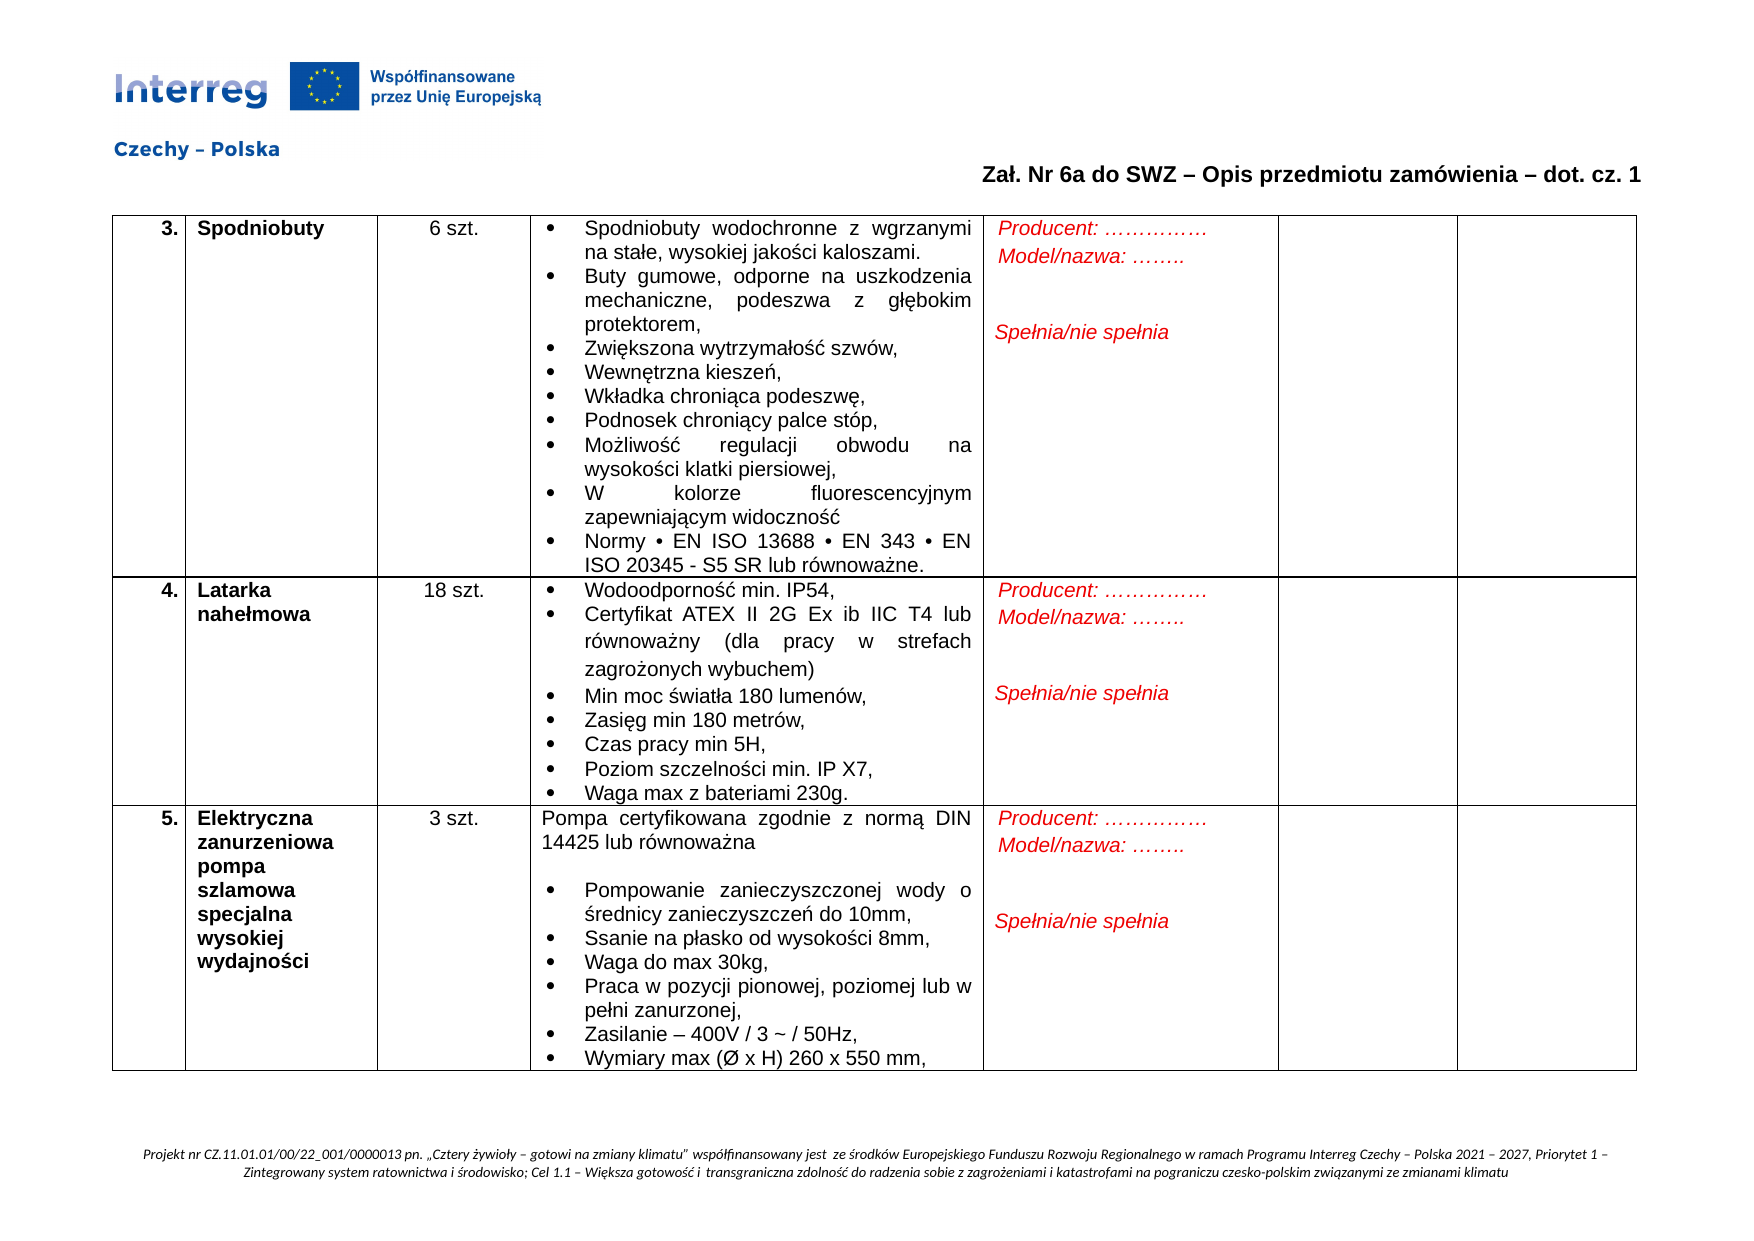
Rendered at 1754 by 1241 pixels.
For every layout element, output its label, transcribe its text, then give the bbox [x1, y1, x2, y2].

table_cell Producent: …………… Model/nazwa: …….. Spełnia/nie spełnia [984, 578, 1278, 804]
table_cell 18 szt. [378, 578, 530, 804]
table_cell Latarka nahełmowa [186, 578, 377, 804]
picture [112, 57, 544, 161]
table_cell [1458, 216, 1636, 576]
table_cell [1279, 806, 1457, 1070]
table_cell [1458, 578, 1636, 804]
table_cell [1458, 806, 1636, 1070]
table_cell 6 szt. [378, 216, 530, 576]
table_cell [113, 578, 185, 804]
table_cell [113, 216, 185, 576]
table_cell 3 szt. [378, 806, 530, 1070]
table_cell [113, 806, 185, 1070]
table_cell Producent: …………… Model/nazwa: …….. Spełnia/nie spełnia [984, 806, 1278, 1070]
table_cell Wodoodporność min. IP54, Certyfikat ATEX II 2G Ex ib IIC T4 lub równoważny (dla pracy w strefach zagrożonych wybuchem) Min moc światła 180 lumenów, Zasięg min 180 metrów, Czas pracy min 5H, Poziom szczelności min. IP X7, Waga max z bateriami 230g. [531, 578, 983, 804]
table_cell [1279, 578, 1457, 804]
table_cell Producent: …………… Model/nazwa: …….. Spełnia/nie spełnia [984, 216, 1278, 576]
table_cell [1279, 216, 1457, 576]
table_cell Spodniobuty [186, 216, 377, 576]
table_cell Spodniobuty wodochronne z wgrzanymi na stałe, wysokiej jakości kaloszami. Buty gumowe, odporne na uszkodzenia mechaniczne, podeszwa z głębokim protektorem, Zwiększona wytrzymałość szwów, Wewnętrzna kieszeń, Wkładka chroniąca podeszwę, Podnosek chroniący palce stóp, Możliwość regulacji obwodu na wysokości klatki piersiowej, W kolorze fluorescencyjnym zapewniającym widoczność Normy • EN ISO 13688 • EN 343 • EN ISO 20345 - S5 SR lub równoważne. [531, 216, 983, 576]
table_cell Elektryczna zanurzeniowa pompa szlamowa specjalna wysokiej wydajności [186, 806, 377, 1070]
